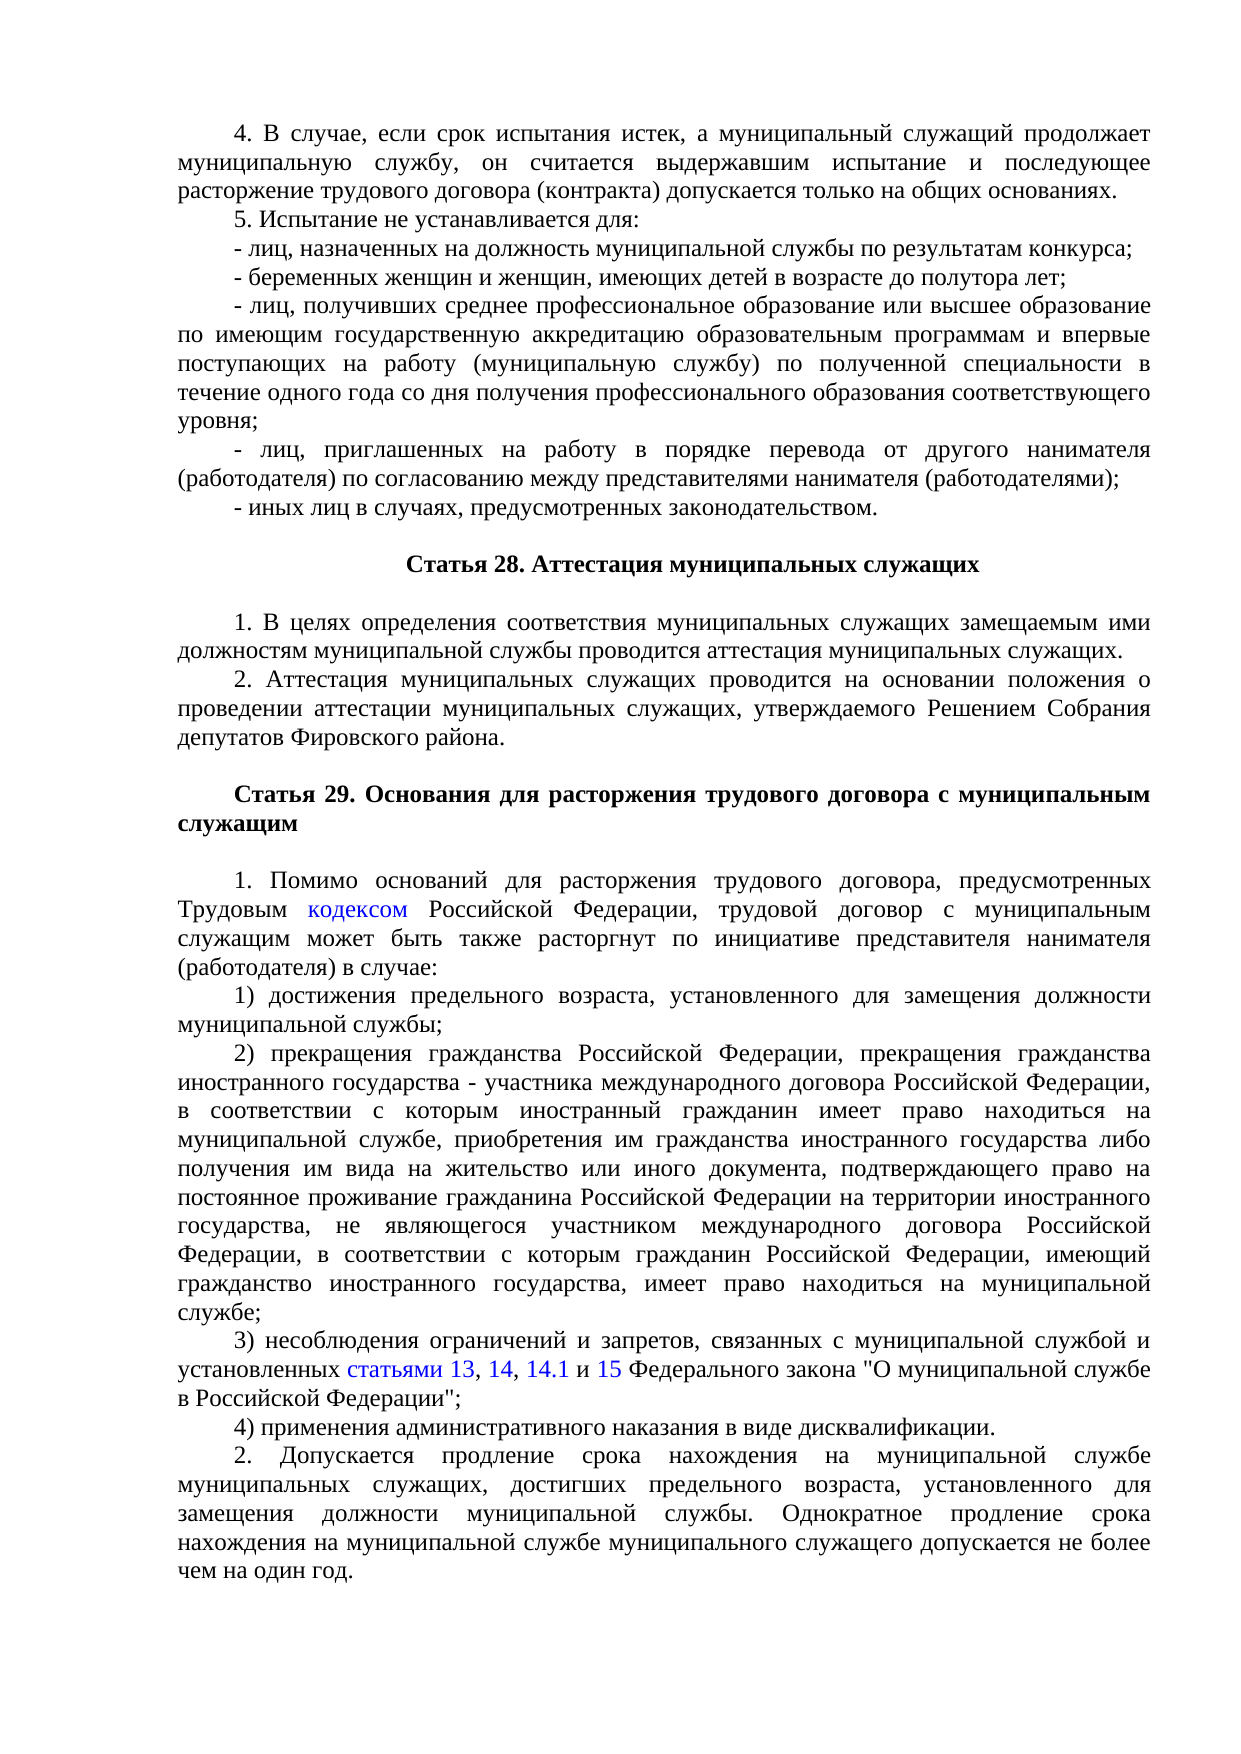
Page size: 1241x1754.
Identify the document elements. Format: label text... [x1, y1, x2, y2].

text 1) достижения предельного возраста, установленного для замещения должности муниципальной службы; [177, 981, 1152, 1038]
text - иных лиц в случаях, предусмотренных законодательством. [177, 492, 1152, 521]
text 2) прекращения гражданства Российской Федерации, прекращения гражданства иностранного государства - участника международного договора Российской Федерации, в соответствии с которым иностранный гражданин имеет право находиться на муниципальной службе, приобретения им гражданства иностранного государства либо получения им вида на жительство или иного документа, подтверждающего право на постоянное проживание гражданина Российской Федерации на территории иностранного государства, не являющегося участником международного договора Российской Федерации, в соответствии с которым гражданин Российской Федерации, имеющий гражданство иностранного государства, имеет право находиться на муниципальной службе; [177, 1038, 1152, 1326]
text - беременных женщин и женщин, имеющих детей в возрасте до полутора лет; [177, 262, 1152, 291]
text 5. Испытание не устанавливается для: [177, 204, 1152, 233]
text 1. В целях определения соответствия муниципальных служащих замещаемым ими должностям муниципальной службы проводится аттестация муниципальных служащих. [177, 607, 1152, 664]
text 2. Аттестация муниципальных служащих проводится на основании положения о проведении аттестации муниципальных служащих, утверждаемого Решением Собрания депутатов Фировского района. [177, 664, 1152, 751]
text 1. Помимо оснований для расторжения трудового договора, предусмотренных Трудовым кодексом Российской Федерации, трудовой договор с муниципальным служащим может быть также расторгнут по инициативе представителя нанимателя (работодателя) в случае: [177, 866, 1152, 981]
text 2. Допускается продление срока нахождения на муниципальной службе муниципальных служащих, достигших предельного возраста, установленного для замещения должности муниципальной службы. Однократное продление срока нахождения на муниципальной службе муниципального служащего допускается не более чем на один год. [177, 1441, 1152, 1584]
text Статья 28. Аттестация муниципальных служащих [177, 549, 1152, 578]
text Статья 29. Основания для расторжения трудового договора с муниципальным служащим [177, 779, 1152, 837]
text 4. В случае, если срок испытания истек, а муниципальный служащий продолжает муниципальную службу, он считается выдержавшим испытание и последующее расторжение трудового договора (контракта) допускается только на общих основаниях. [177, 118, 1152, 204]
text 4) применения административного наказания в виде дисквалификации. [177, 1412, 1152, 1441]
text - лиц, получивших среднее профессиональное образование или высшее образование по имеющим государственную аккредитацию образовательным программам и впервые поступающих на работу (муниципальную службу) по полученной специальности в течение одного года со дня получения профессионального образования соответствующего уровня; [177, 291, 1152, 434]
text 3) несоблюдения ограничений и запретов, связанных с муниципальной службой и установленных статьями 13, 14, 14.1 и 15 Федерального закона "О муниципальной службе в Российской Федерации"; [177, 1326, 1152, 1412]
text - лиц, назначенных на должность муниципальной службы по результатам конкурса; [177, 233, 1152, 262]
text - лиц, приглашенных на работу в порядке перевода от другого нанимателя (работодателя) по согласованию между представителями нанимателя (работодателями); [177, 434, 1152, 492]
